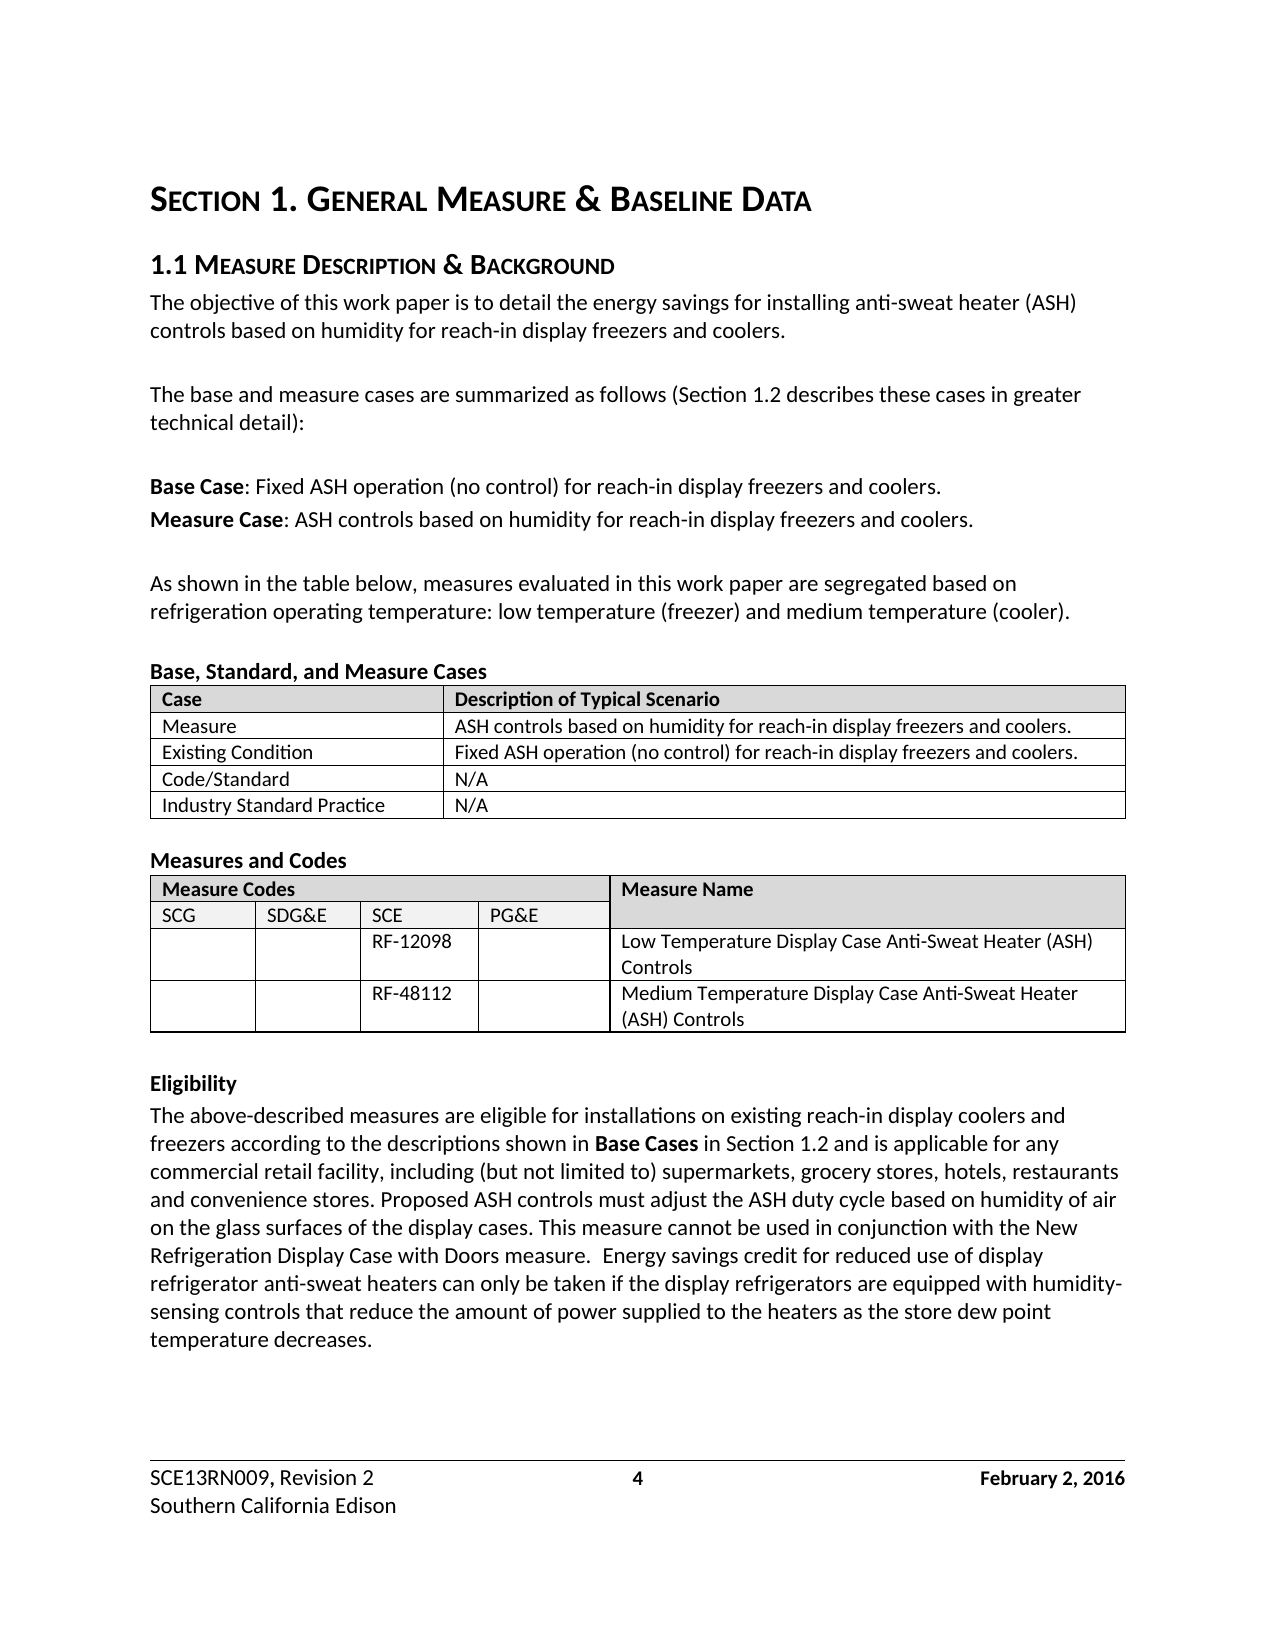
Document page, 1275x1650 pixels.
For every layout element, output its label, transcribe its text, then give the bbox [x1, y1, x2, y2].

table_cell [479, 981, 609, 1031]
text Eligibility [150, 1069, 1125, 1097]
table_header Measure Name [611, 876, 1125, 928]
text As shown in the table below, measures evaluated in this work paper are segregated based on refrigeration operating temperature: low temperature (freezer) and medium temperature (cooler). [150, 569, 1125, 625]
table_header Description of Typical Scenario [444, 686, 1125, 712]
table_cell [256, 981, 360, 1031]
table_cell Measure [151, 713, 443, 738]
text Measure Case: ASH controls based on humidity for reach-in display freezers and coolers. [150, 505, 1125, 533]
table_cell RF-12098 [361, 929, 478, 979]
table_cell SCG [151, 902, 255, 928]
table_cell Code/Standard [151, 766, 443, 791]
table_cell Industry Standard Practice [151, 792, 443, 818]
subtitle Section 1. General Measure & Baseline Data [150, 175, 1125, 221]
table_cell [151, 929, 255, 979]
text The base and measure cases are summarized as follows (Section 1.2 describes these cases in greater technical detail): [150, 380, 1125, 436]
table_cell N/A [444, 792, 1125, 818]
subtitle 1.1 Measure Description & Background [150, 246, 1125, 281]
table_cell [256, 929, 360, 979]
text The above-described measures are eligible for installations on existing reach-in display coolers and freezers according to the descriptions shown in Base Cases in Section 1.2 and is applicable for any commercial retail facility, including (but not limited to) supermarkets, grocery stores, hotels, restaurants and convenience stores. Proposed ASH controls must adjust the ASH duty cycle based on humidity of air on the glass surfaces of the display cases. This measure cannot be used in conjunction with the New Refrigeration Display Case with Doors measure. Energy savings credit for reduced use of display refrigerator anti-sweat heaters can only be taken if the display refrigerators are equipped with humidity-sensing controls that reduce the amount of power supplied to the heaters as the store dew point temperature decreases. [150, 1101, 1125, 1353]
table_cell [479, 929, 609, 979]
text Base Case: Fixed ASH operation (no control) for reach-in display freezers and coolers. [150, 472, 1125, 501]
text Base, Standard, and Measure Cases [150, 657, 1125, 685]
table_cell SCE [361, 902, 478, 928]
table_cell RF-48112 [361, 981, 478, 1031]
text Measures and Codes [150, 847, 1125, 875]
table_cell [151, 981, 255, 1031]
table_header Measure Codes [151, 876, 609, 901]
table_cell Existing Condition [151, 739, 443, 765]
table_cell N/A [444, 766, 1125, 791]
table_cell Low Temperature Display Case Anti-Sweat Heater (ASH) Controls [611, 929, 1125, 979]
table_cell PG&E [479, 902, 609, 928]
table_cell SDG&E [256, 902, 360, 928]
table_cell Fixed ASH operation (no control) for reach-in display freezers and coolers. [444, 739, 1125, 765]
table_header Case [151, 686, 443, 712]
table_cell ASH controls based on humidity for reach-in display freezers and coolers. [444, 713, 1125, 738]
text The objective of this work paper is to detail the energy savings for installing anti-sweat heater (ASH) controls based on humidity for reach-in display freezers and coolers. [150, 288, 1125, 344]
table_cell Medium Temperature Display Case Anti-Sweat Heater (ASH) Controls [611, 981, 1125, 1031]
